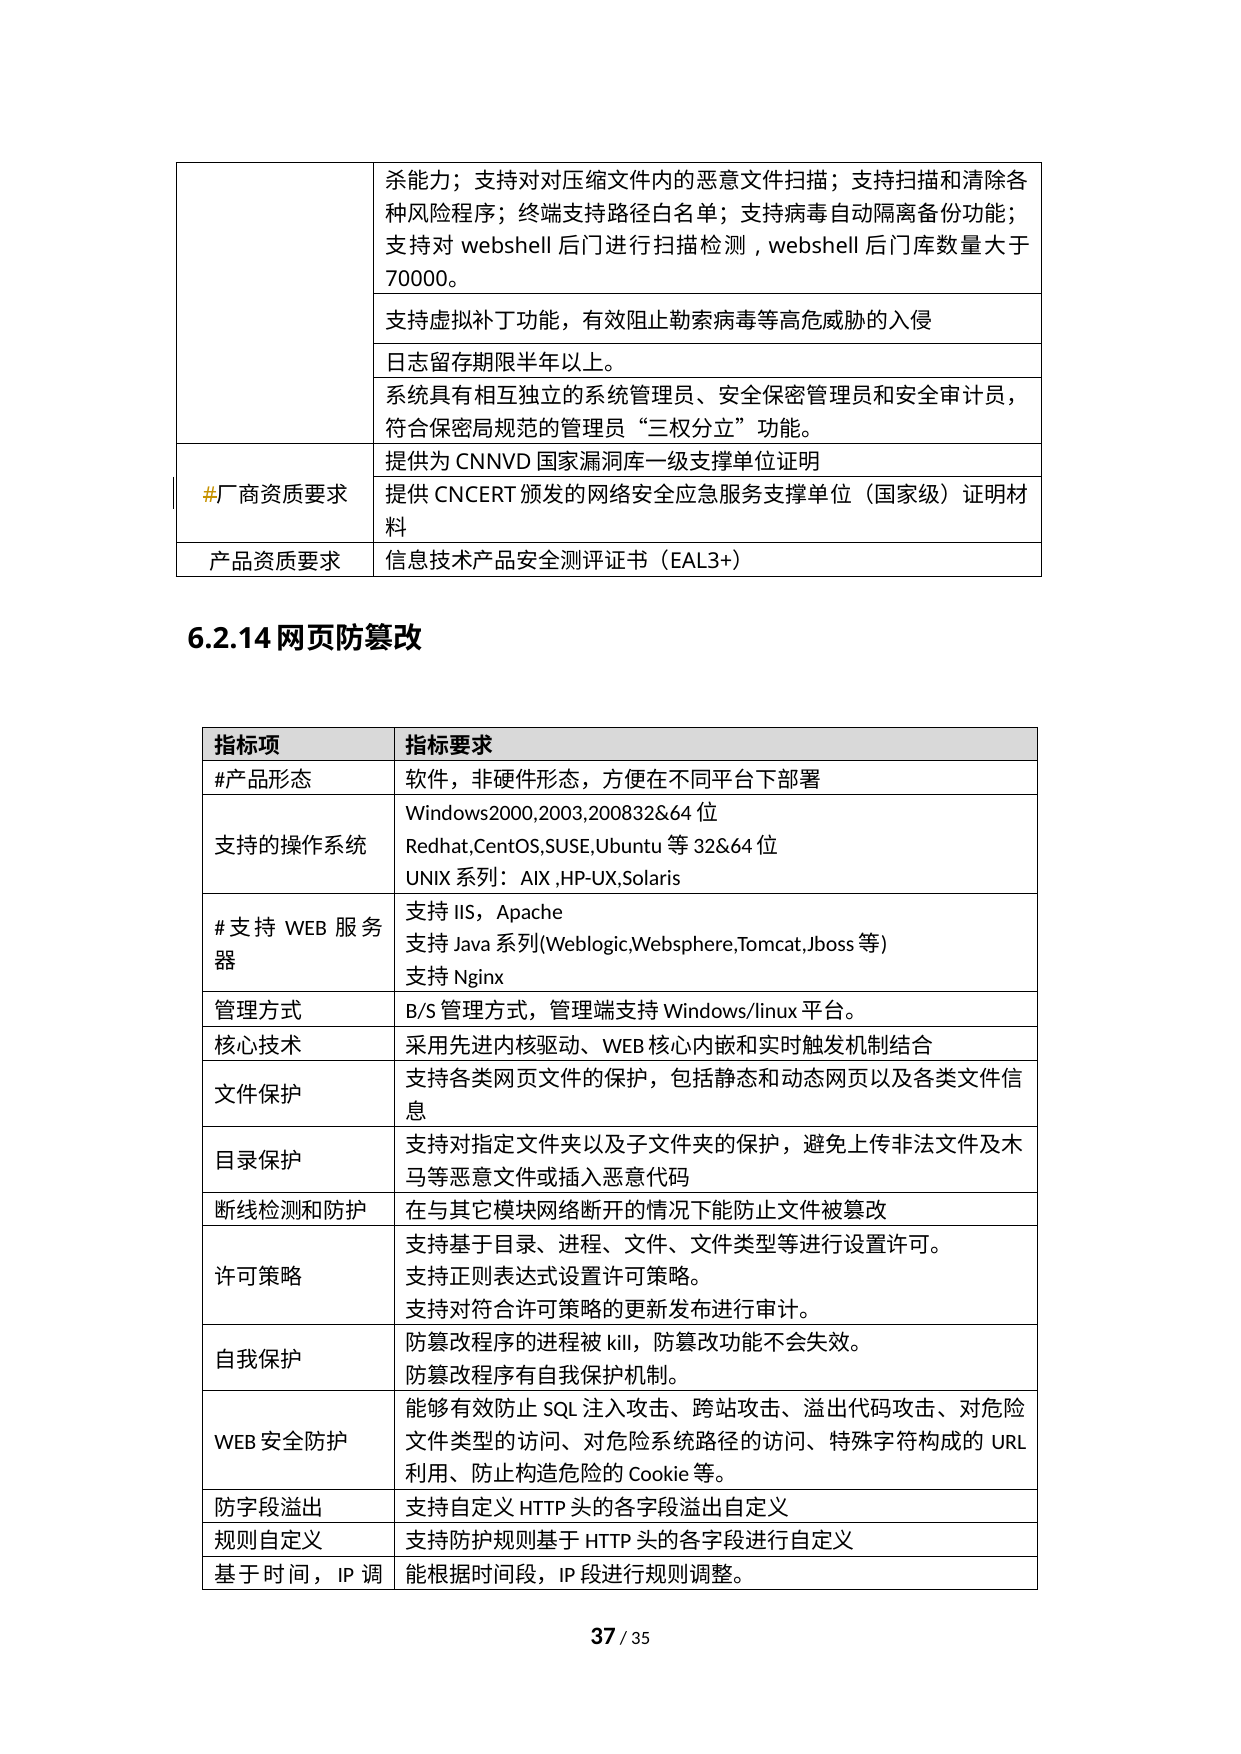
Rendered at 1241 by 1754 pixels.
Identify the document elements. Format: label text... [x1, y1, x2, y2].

table_cell 支持的操作系统 [203, 795, 394, 892]
table_cell 核心技术 [203, 1027, 394, 1060]
table_cell 支持防护规则基于HTTP头的各字段进行自定义 [395, 1523, 1037, 1556]
table_cell 支持基于目录、进程、文件、文件类型等进行设置许可。 支持正则表达式设置许可策略。 支持对符合许可策略的更新发布进行审计。 [395, 1226, 1037, 1324]
table_cell #产品形态 [203, 761, 394, 794]
table_cell 能够有效防止SQL注入攻击、跨站攻击、溢出代码攻击、对危险文件类型的访问、对危险系统路径的访问、特殊字符构成的URL利用、防止构造危险的Cookie等。 [395, 1391, 1037, 1488]
table_cell 文件保护 [203, 1061, 394, 1126]
table_header 指标要求 [395, 728, 1037, 760]
table_cell 断线检测和防护 [203, 1193, 394, 1225]
table_cell #支持WEB服务器 [203, 894, 394, 991]
table_cell 支持对指定文件夹以及子文件夹的保护，避免上传非法文件及木马等恶意文件或插入恶意代码 [395, 1127, 1037, 1192]
table_cell 规则自定义 [203, 1523, 394, 1556]
table_cell 产品资质要求 [177, 543, 373, 576]
table_cell 管理方式 [203, 992, 394, 1026]
table_cell 信息技术产品安全测评证书（EAL3+） [374, 543, 1041, 576]
table_cell 防字段溢出 [203, 1490, 394, 1522]
table_cell 在与其它模块网络断开的情况下能防止文件被篡改 [395, 1193, 1037, 1225]
table_cell 提供CNCERT颁发的网络安全应急服务支撑单位（国家级）证明材料 [374, 477, 1041, 542]
table_cell 防篡改程序的进程被kill，防篡改功能不会失效。 防篡改程序有自我保护机制。 [395, 1325, 1037, 1390]
table_cell 采用先进内核驱动、WEB核心内嵌和实时触发机制结合 [395, 1027, 1037, 1060]
table_cell 基于时间，IP调整规则 [203, 1557, 394, 1589]
table_cell 自我保护 [203, 1325, 394, 1390]
table_cell 支持各类网页文件的保护，包括静态和动态网页以及各类文件信息 [395, 1061, 1037, 1126]
table_cell Windows2000,2003,200832&64位 Redhat,CentOS,SUSE,Ubuntu等32&64位 UNIX系列：AIX ,HP-UX,Solaris [395, 795, 1037, 892]
subtitle 6.2.14网页防篡改 [187, 604, 1053, 669]
table_cell 日志留存期限半年以上。 [374, 344, 1041, 377]
table_cell 支持IIS，Apache 支持Java系列(Weblogic,Websphere,Tomcat,Jboss等) 支持Nginx [395, 894, 1037, 991]
table_cell B/S管理方式，管理端支持Windows/linux平台。 [395, 992, 1037, 1026]
table_cell 厂商资质要求 [177, 444, 373, 542]
table_cell 目录保护 [203, 1127, 394, 1192]
table_cell WEB安全防护 [203, 1391, 394, 1488]
table_cell 支持自定义HTTP头的各字段溢出自定义 [395, 1490, 1037, 1522]
table_cell 支持虚拟补丁功能，有效阻止勒索病毒等高危威胁的入侵 [374, 294, 1041, 343]
table_cell 系统具有相互独立的系统管理员、安全保密管理员和安全审计员，符合保密局规范的管理员“三权分立”功能。 [374, 378, 1041, 443]
table_cell 许可策略 [203, 1226, 394, 1324]
table_cell 提供为CNNVD国家漏洞库一级支撑单位证明 [374, 444, 1041, 476]
table_cell 能根据时间段，IP段进行规则调整。 [395, 1557, 1037, 1589]
table_cell 软件，非硬件形态，方便在不同平台下部署 [395, 761, 1037, 794]
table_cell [374, 163, 1041, 293]
table_header 指标项 [203, 728, 394, 760]
